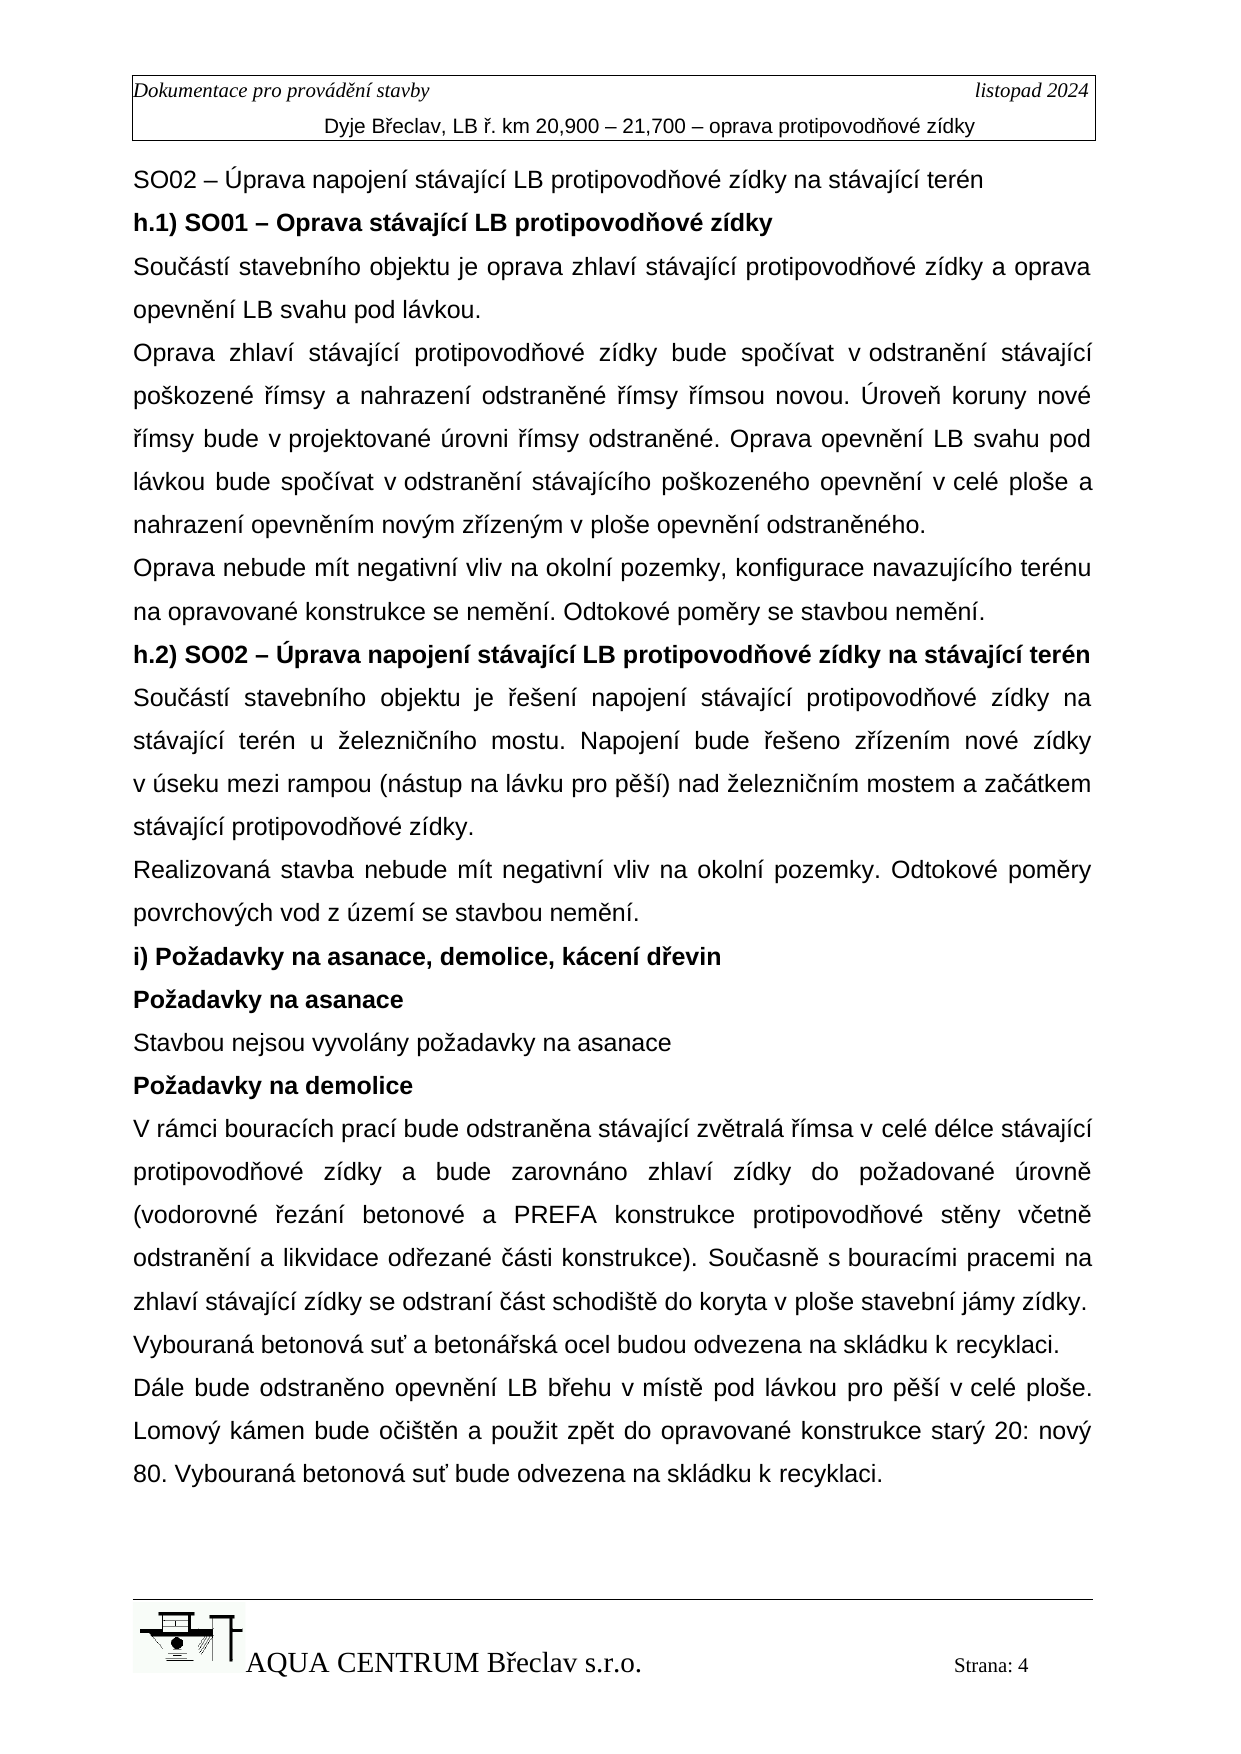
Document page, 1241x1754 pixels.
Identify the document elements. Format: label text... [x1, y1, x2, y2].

text i) Požadavky na asanace, demolice, kácení dřevin [133, 942, 1093, 970]
text Dále bude odstraněno opevnění LB břehu v místě pod lávkou pro pěší v celé ploše. Lomový kámen bude očištěn a použit zpět do opravované konstrukce starý 20: nový 80. Vybouraná betonová suť bude odvezena na skládku k recyklaci. [133, 1373, 1093, 1488]
text Vybouraná betonová suť a betonářská ocel budou odvezena na skládku k recyklaci. [133, 1330, 1093, 1358]
text h.2) SO02 – Úprava napojení stávající LB protipovodňové zídky na stávající terén [133, 640, 1093, 668]
text Realizovaná stavba nebude mít negativní vliv na okolní pozemky. Odtokové poměry povrchových vod z území se stavbou nemění. [133, 855, 1093, 927]
text Oprava zhlaví stávající protipovodňové zídky bude spočívat v odstranění stávající poškozené římsy a nahrazení odstraněné římsy římsou novou. Úroveň koruny nové římsy bude v projektované úrovni římsy odstraněné. Oprava opevnění LB svahu pod lávkou bude spočívat v odstranění stávajícího poškozeného opevnění v celé ploše a nahrazení opevněním novým zřízeným v ploše opevnění odstraněného. [133, 338, 1093, 539]
text SO02 – Úprava napojení stávající LB protipovodňové zídky na stávající terén [133, 165, 1093, 194]
picture [132, 1602, 246, 1673]
text Součástí stavebního objektu je oprava zhlaví stávající protipovodňové zídky a oprava opevnění LB svahu pod lávkou. [133, 252, 1093, 323]
text Oprava nebude mít negativní vliv na okolní pozemky, konfigurace navazujícího terénu na opravované konstrukce se nemění. Odtokové poměry se stavbou nemění. [133, 553, 1093, 625]
text h.1) SO01 – Oprava stávající LB protipovodňové zídky [133, 208, 1093, 237]
text Součástí stavebního objektu je řešení napojení stávající protipovodňové zídky na stávající terén u železničního mostu. Napojení bude řešeno zřízením nové zídky v úseku mezi rampou (nástup na lávku pro pěší) nad železničním mostem a začátkem stávající protipovodňové zídky. [133, 683, 1093, 841]
text Požadavky na demolice [133, 1071, 1093, 1100]
text Stavbou nejsou vyvolány požadavky na asanace [133, 1028, 1093, 1057]
text V rámci bouracích prací bude odstraněna stávající zvětralá římsa v celé délce stávající protipovodňové zídky a bude zarovnáno zhlaví zídky do požadované úrovně (vodorovné řezání betonové a PREFA konstrukce protipovodňové stěny včetně odstranění a likvidace odřezané části konstrukce). Současně s bouracími pracemi na zhlaví stávající zídky se odstraní část schodiště do koryta v ploše stavební jámy zídky. [133, 1114, 1093, 1315]
text Požadavky na asanace [133, 985, 1093, 1013]
